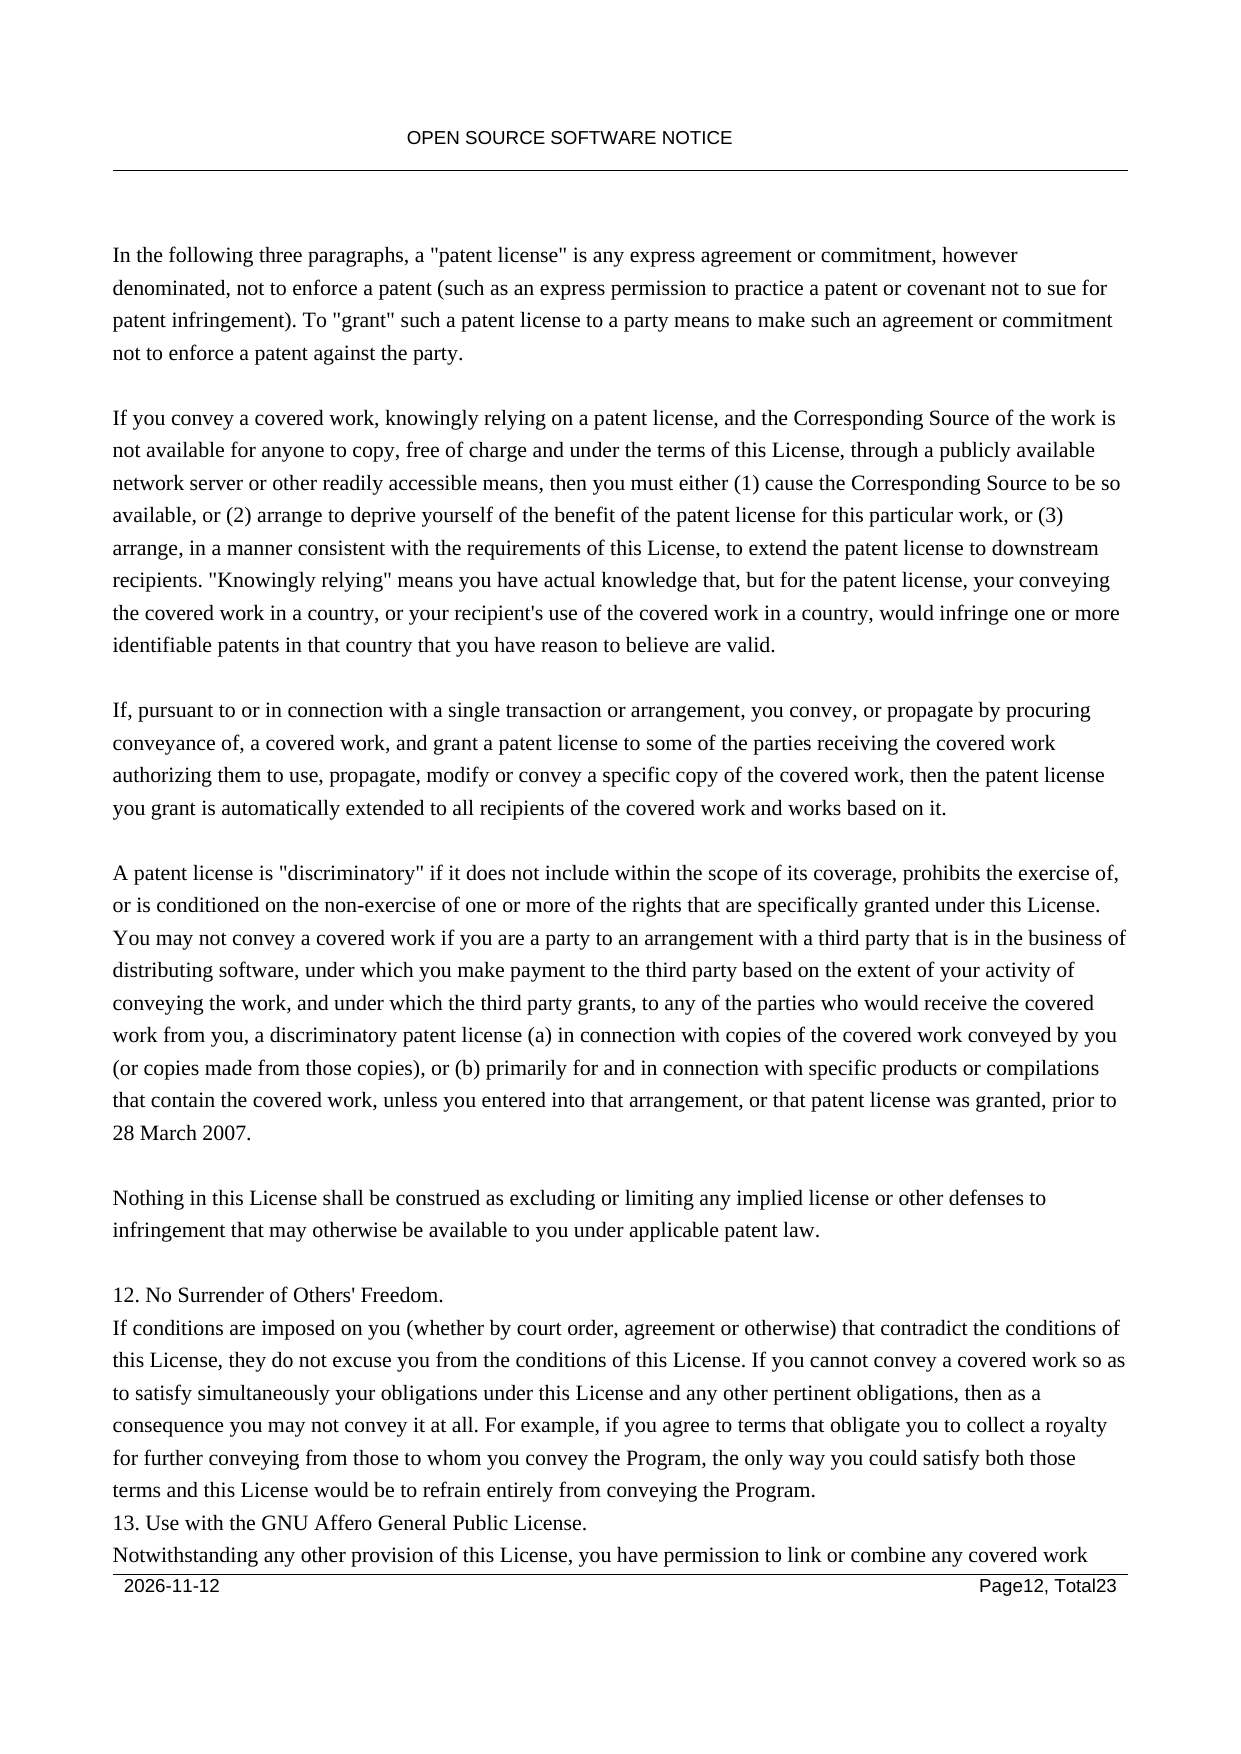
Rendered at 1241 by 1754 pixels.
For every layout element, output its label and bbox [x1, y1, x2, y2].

text [112, 206, 1128, 1571]
